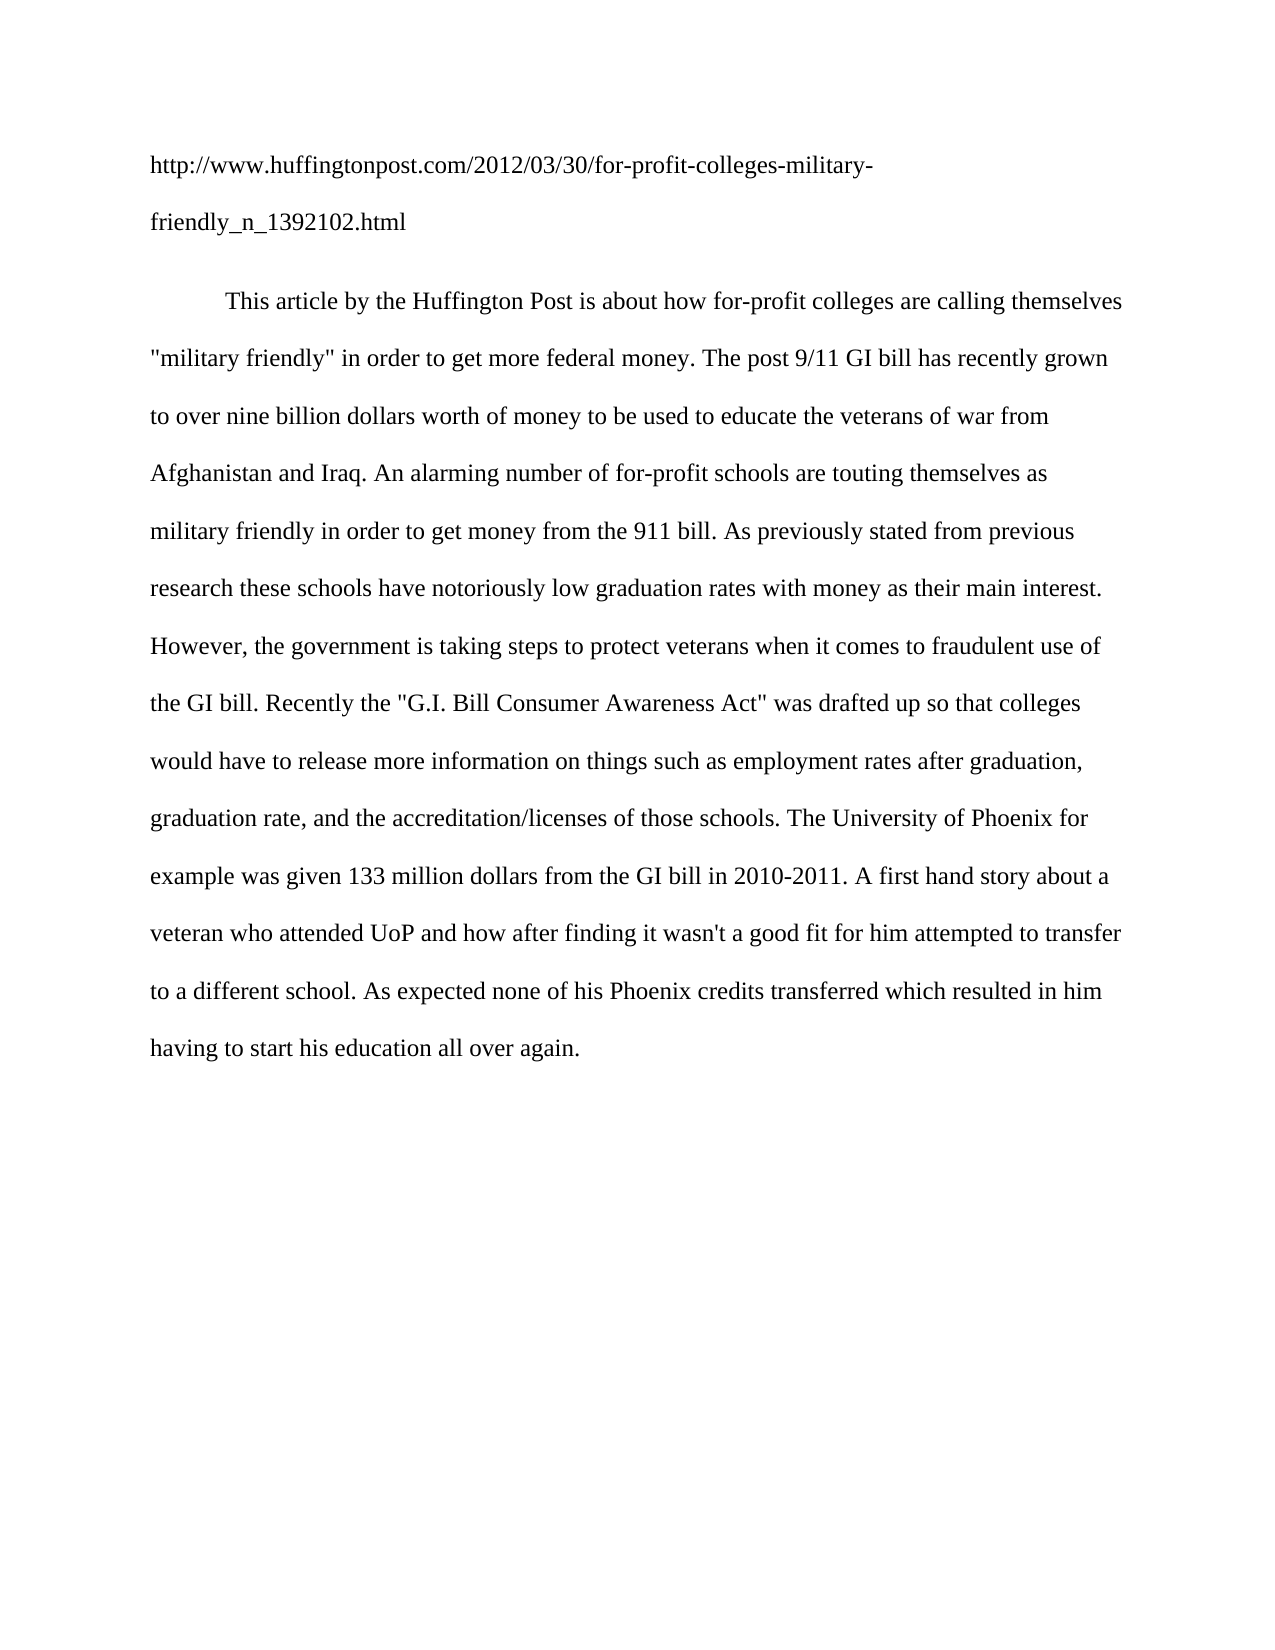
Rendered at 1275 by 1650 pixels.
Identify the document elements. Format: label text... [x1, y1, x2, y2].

text This article by the Huffington Post is about how for-profit colleges are calling themselves "military friendly" in order to get more federal money. The post 9/11 GI bill has recently grown to over nine billion dollars worth of money to be used to educate the veterans of war from Afghanistan and Iraq. An alarming number of for-profit schools are touting themselves as military friendly in order to get money from the 911 bill. As previously stated from previous research these schools have notoriously low graduation rates with money as their main interest. However, the government is taking steps to protect veterans when it comes to fraudulent use of the GI bill. Recently the "G.I. Bill Consumer Awareness Act" was drafted up so that colleges would have to release more information on things such as employment rates after graduation, graduation rate, and the accreditation/licenses of those schools. The University of Phoenix for example was given 133 million dollars from the GI bill in 2010-2011. A first hand story about a veteran who attended UoP and how after finding it wasn't a good fit for him attempted to transfer to a different school. As expected none of his Phoenix credits transferred which resulted in him having to start his education all over again. [150, 286, 1125, 1062]
text http://www.huffingtonpost.com/2012/03/30/for-profit-colleges-military-friendly_n_1392102.html [150, 150, 1125, 236]
